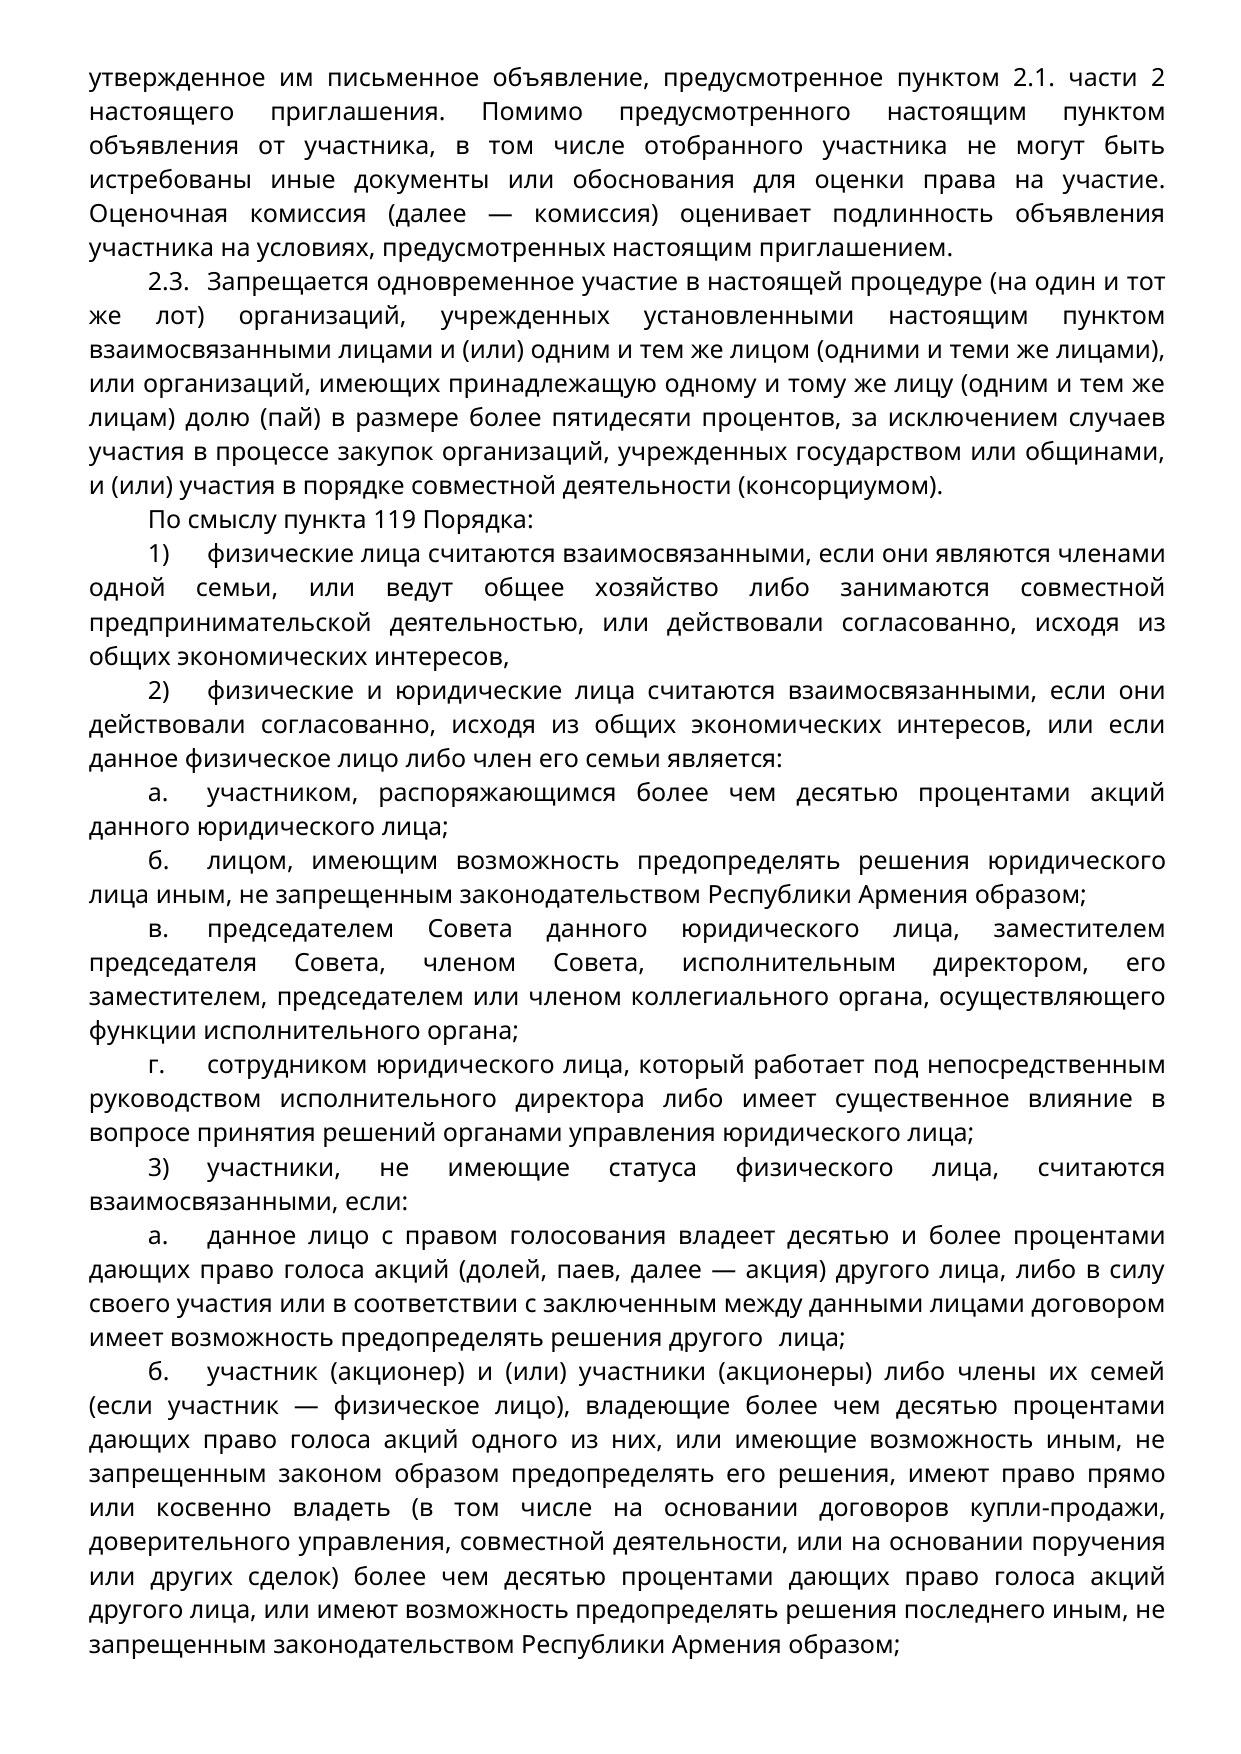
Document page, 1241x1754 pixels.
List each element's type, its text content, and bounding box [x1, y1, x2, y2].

text г. сотрудником юридического лица, который работает под непосредственным руководством исполнительного директора либо имеет существенное влияние в вопросе принятия решений органами управления юридического лица; [89, 1047, 1167, 1149]
text а. участником, распоряжающимся более чем десятью процентами акций данного юридического лица; [89, 774, 1167, 843]
text 2) физические и юридические лица считаются взаимосвязанными, если они действовали согласованно, исходя из общих экономических интересов, или если данное физическое лицо либо член его семьи является: [89, 672, 1167, 774]
text 2.3. Запрещается одновременное участие в настоящей процедуре (на один и тот же лот) организаций, учрежденных установленными настоящим пунктом взаимосвязанными лицами и (или) одним и тем же лицом (одними и теми же лицами), или организаций, имеющих принадлежащую одному и тому же лицу (одним и тем же лицам) долю (пай) в размере более пятидесяти процентов, за исключением случаев участия в процессе закупок организаций, учрежденных государством или общинами, и (или) участия в порядке совместной деятельности (консорциумом). [89, 263, 1167, 502]
text б. участник (акционер) и (или) участники (акционеры) либо члены их семей (если участник — физическое лицо), владеющие более чем десятью процентами дающих право голоса акций одного из них, или имеющие возможность иным, не запрещенным законом образом предопределять его решения, имеют право прямо или косвенно владеть (в том числе на основании договоров купли-продажи, доверительного управления, совместной деятельности, или на основании поручения или других сделок) более чем десятью процентами дающих право голоса акций другого лица, или имеют возможность предопределять решения последнего иным, не запрещенным законодательством Республики Армения образом; [89, 1354, 1167, 1660]
text а. данное лицо с правом голосования владеет десятью и более процентами дающих право голоса акций (долей, паев, далее — акция) другого лица, либо в силу своего участия или в соответствии с заключенным между данными лицами договором имеет возможность предопределять решения другого лица; [89, 1217, 1167, 1354]
text в. председателем Совета данного юридического лица, заместителем председателя Совета, членом Совета, исполнительным директором, его заместителем, председателем или членом коллегиального органа, осуществляющего функции исполнительного органа; [89, 911, 1167, 1047]
text 1) физические лица считаются взаимосвязанными, если они являются членами одной семьи, или ведут общее хозяйство либо занимаются совместной предпринимательской деятельностью, или действовали согласованно, исходя из общих экономических интересов, [89, 536, 1167, 672]
text 3) участники, не имеющие статуса физического лица, считаются взаимосвязанными, если: [89, 1149, 1167, 1217]
text б. лицом, имеющим возможность предопределять решения юридического лица иным, не запрещенным законодательством Республики Армения образом; [89, 843, 1167, 911]
text По смыслу пункта 119 Порядка: [89, 502, 1167, 536]
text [89, 59, 1167, 263]
